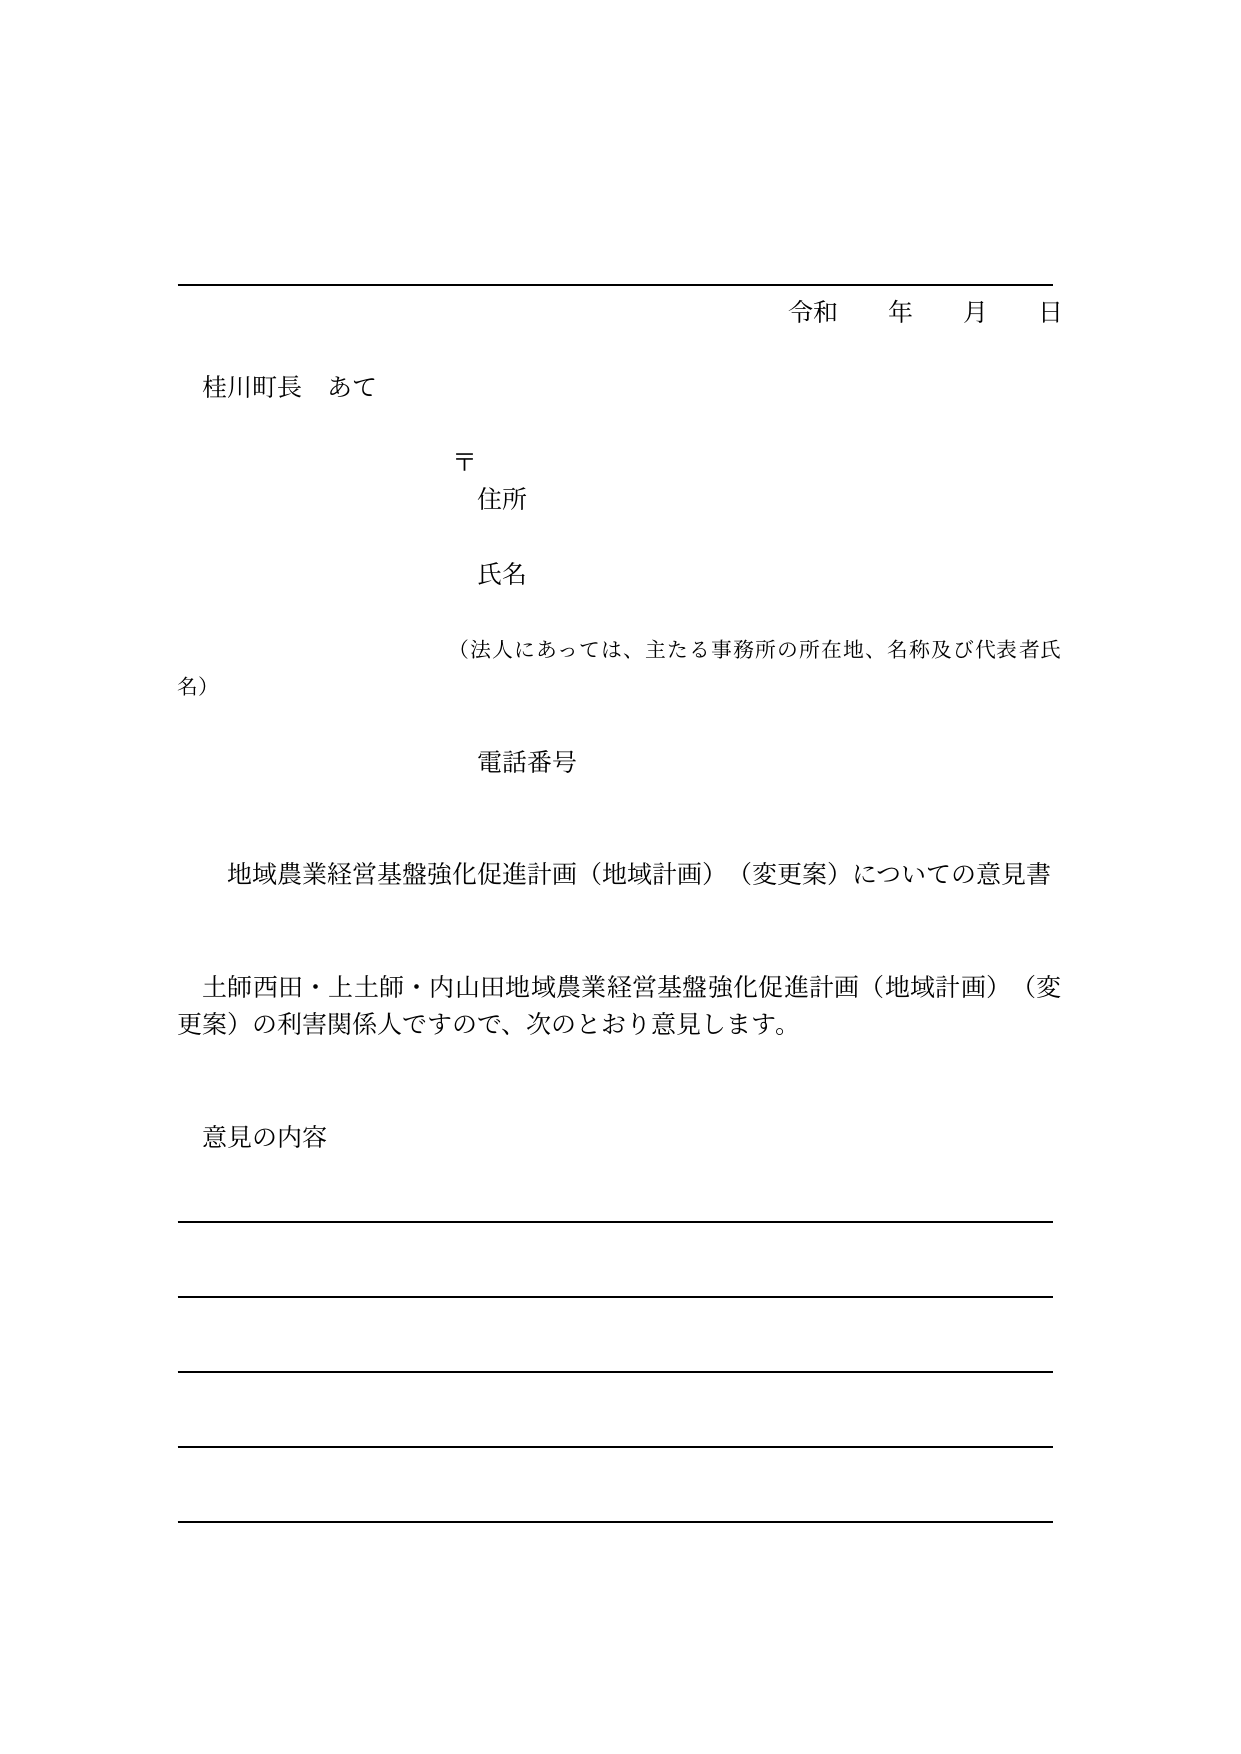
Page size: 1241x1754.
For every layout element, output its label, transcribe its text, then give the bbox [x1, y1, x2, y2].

text 電話番号 [177, 742, 1063, 779]
text 住所 [177, 479, 1063, 517]
text 令和 年 月 日 [177, 292, 1063, 329]
text 〒 [177, 442, 1063, 479]
text 地域農業経営基盤強化促進計画（地域計画）（変更案）についての意見書 [177, 854, 1063, 892]
text 意見の内容 [177, 1117, 1063, 1154]
text （法人にあっては、主たる事務所の所在地、名称及び代表者氏名） [177, 629, 1063, 704]
text 土師西田・上土師・内山田地域農業経営基盤強化促進計画（地域計画）（変更案）の利害関係人ですので、次のとおり意見します。 [177, 967, 1063, 1042]
text 氏名 [177, 554, 1063, 592]
text 桂川町長 あて [177, 367, 1063, 404]
